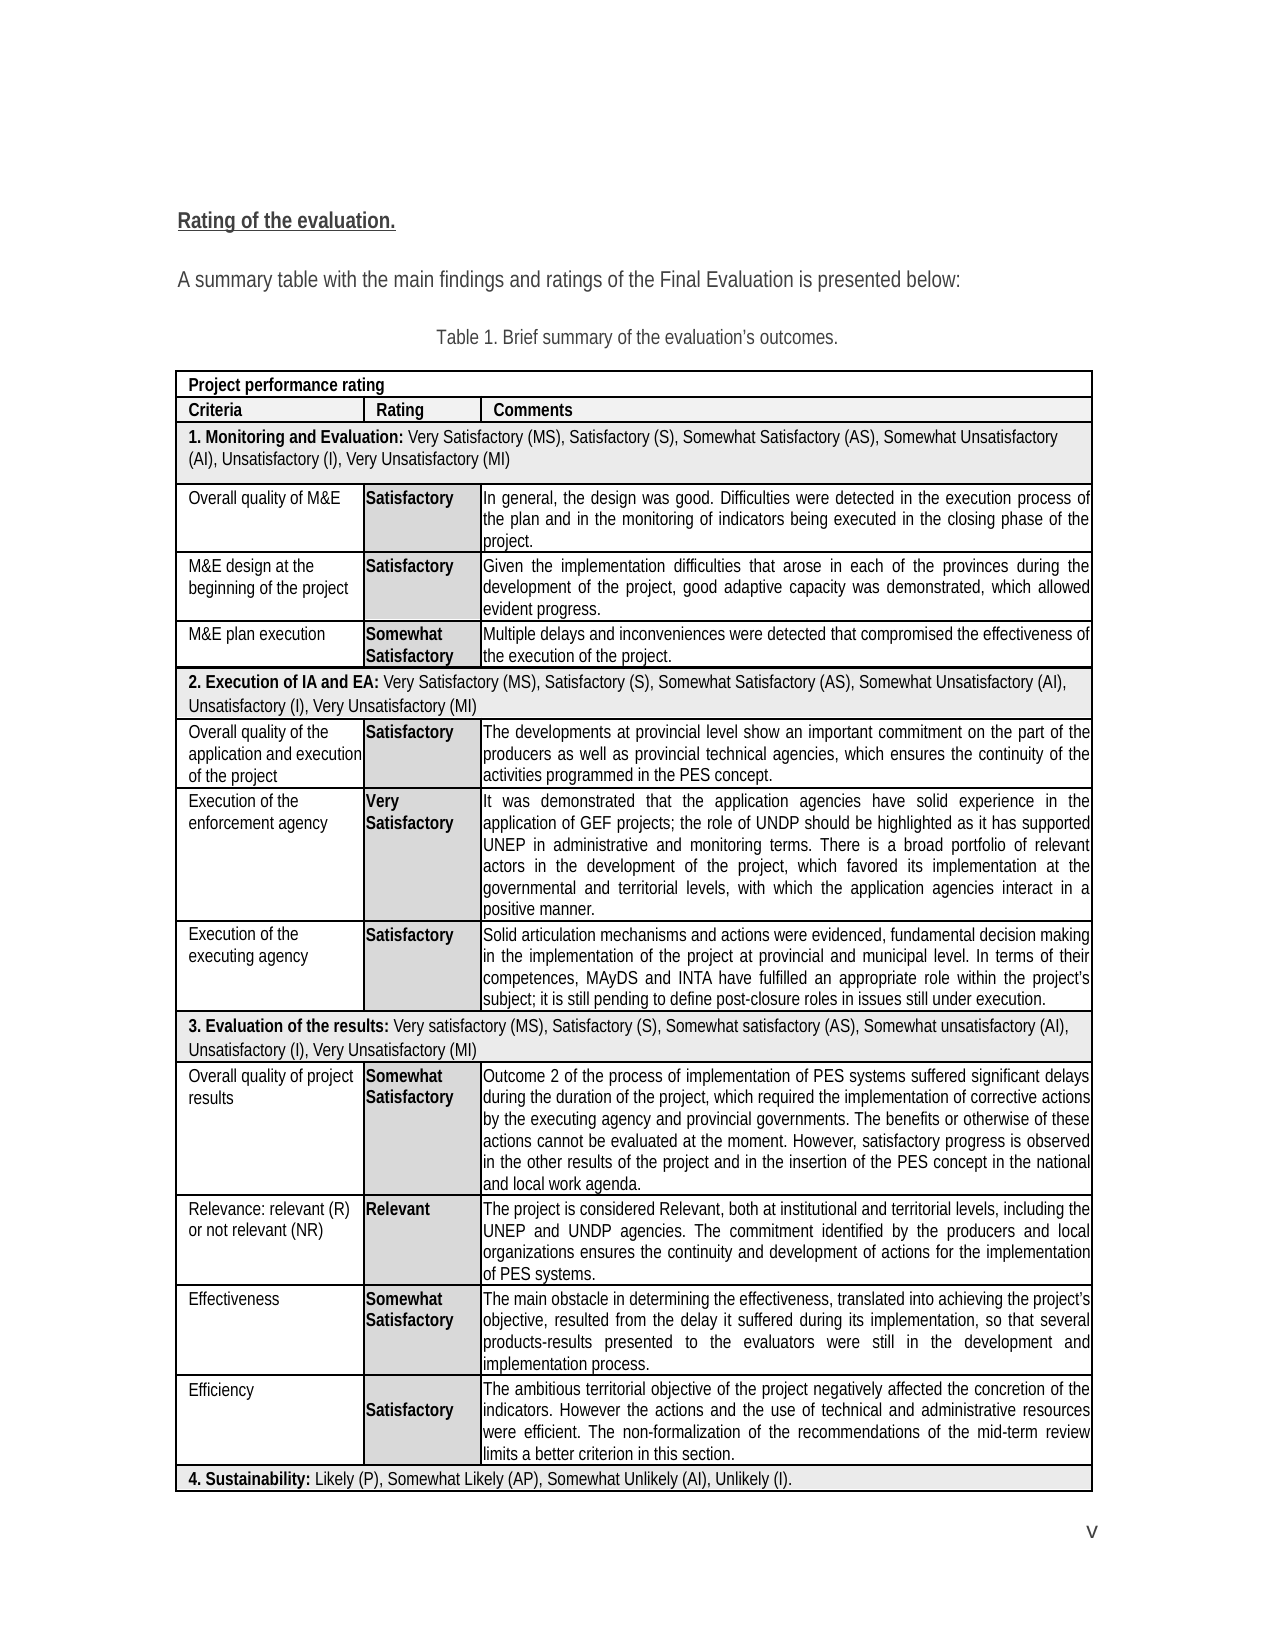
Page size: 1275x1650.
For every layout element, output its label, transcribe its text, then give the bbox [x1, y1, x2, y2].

table_cell 1. Monitoring and Evaluation: Very Satisfactory (MS), Satisfactory (S), Somewhat Satisfactory (AS), Somewhat Unsatisfactory (AI), Unsatisfactory (I), Very Unsatisfactory (MI) [177, 423, 1091, 483]
table_cell Somewhat Satisfactory [365, 622, 480, 666]
table_cell It was demonstrated that the application agencies have solid experience in the application of GEF projects; the role of UNDP should be highlighted as it has supported UNEP in administrative and monitoring terms. There is a broad portfolio of relevant actors in the development of the project, which favored its implementation at the governmental and territorial levels, with which the application agencies interact in a positive manner. [482, 789, 1091, 920]
table_cell The project is considered Relevant, both at institutional and territorial levels, including the UNEP and UNDP agencies. The commitment identified by the producers and local organizations ensures the continuity and development of actions for the implementation of PES systems. [482, 1196, 1091, 1284]
table_cell Satisfactory [365, 485, 480, 551]
table_cell M&E design at the beginning of the project [177, 553, 363, 619]
table_cell Very Satisfactory [365, 789, 480, 920]
table_cell Overall quality of project results [177, 1063, 363, 1194]
table_cell Outcome 2 of the process of implementation of PES systems suffered significant delays during the duration of the project, which required the implementation of corrective actions by the executing agency and provincial governments. The benefits or otherwise of these actions cannot be evaluated at the moment. However, satisfactory progress is observed in the other results of the project and in the insertion of the PES concept in the national and local work agenda. [482, 1063, 1091, 1194]
table_cell Overall quality of the application and execution of the project [177, 720, 363, 787]
table_cell Comments [482, 398, 1091, 421]
text Rating of the evaluation. [177, 207, 1098, 233]
table_cell Somewhat Satisfactory [365, 1063, 480, 1194]
table_cell In general, the design was good. Difficulties were detected in the execution process of the plan and in the monitoring of indicators being executed in the closing phase of the project. [482, 485, 1091, 551]
table_cell The developments at provincial level show an important commitment on the part of the producers as well as provincial technical agencies, which ensures the continuity of the activities programmed in the PES concept. [482, 720, 1091, 787]
table_cell Given the implementation difficulties that arose in each of the provinces during the development of the project, good adaptive capacity was demonstrated, which allowed evident progress. [482, 553, 1091, 619]
table_cell Relevance: relevant (R) or not relevant (NR) [177, 1196, 363, 1284]
table_cell Multiple delays and inconveniences were detected that compromised the effectiveness of the execution of the project. [482, 622, 1091, 666]
table_cell Somewhat Satisfactory [365, 1286, 480, 1374]
table_cell Satisfactory [365, 720, 480, 787]
table_cell Satisfactory [365, 1376, 480, 1464]
table_cell Efficiency [177, 1376, 363, 1464]
table_cell Solid articulation mechanisms and actions were evidenced, fundamental decision making in the implementation of the project at provincial and municipal level. In terms of their competences, MAyDS and INTA have fulfilled an appropriate role within the project’s subject; it is still pending to define post-closure roles in issues still under execution. [482, 922, 1091, 1010]
text A summary table with the main findings and ratings of the Final Evaluation is presented below: [177, 266, 1098, 292]
table_cell The ambitious territorial objective of the project negatively affected the concretion of the indicators. However the actions and the use of technical and administrative resources were efficient. The non-formalization of the recommendations of the mid-term review limits a better criterion in this section. [482, 1376, 1091, 1464]
table_cell 3. Evaluation of the results: Very satisfactory (MS), Satisfactory (S), Somewhat satisfactory (AS), Somewhat unsatisfactory (AI), Unsatisfactory (I), Very Unsatisfactory (MI) [177, 1012, 1091, 1061]
table_cell 4. Sustainability: Likely (P), Somewhat Likely (AP), Somewhat Unlikely (AI), Unlikely (I). [177, 1466, 1091, 1489]
text Table 1. Brief summary of the evaluation’s outcomes. [177, 325, 1098, 349]
table_cell 2. Execution of IA and EA: Very Satisfactory (MS), Satisfactory (S), Somewhat Satisfactory (AS), Somewhat Unsatisfactory (AI), Unsatisfactory (I), Very Unsatisfactory (MI) [177, 669, 1091, 717]
table_cell Effectiveness [177, 1286, 363, 1374]
table_cell The main obstacle in determining the effectiveness, translated into achieving the project’s objective, resulted from the delay it suffered during its implementation, so that several products-results presented to the evaluators were still in the development and implementation process. [482, 1286, 1091, 1374]
table_cell Relevant [365, 1196, 480, 1284]
table_header Project performance rating [177, 372, 1091, 396]
table_cell Overall quality of M&E [177, 485, 363, 551]
table_cell Criteria [177, 398, 363, 421]
table_cell Satisfactory [365, 922, 480, 1010]
table_cell Rating [365, 398, 480, 421]
table_cell Satisfactory [365, 553, 480, 619]
table_cell M&E plan execution [177, 622, 363, 666]
table_cell Execution of the executing agency [177, 922, 363, 1010]
table_cell Execution of the enforcement agency [177, 789, 363, 920]
